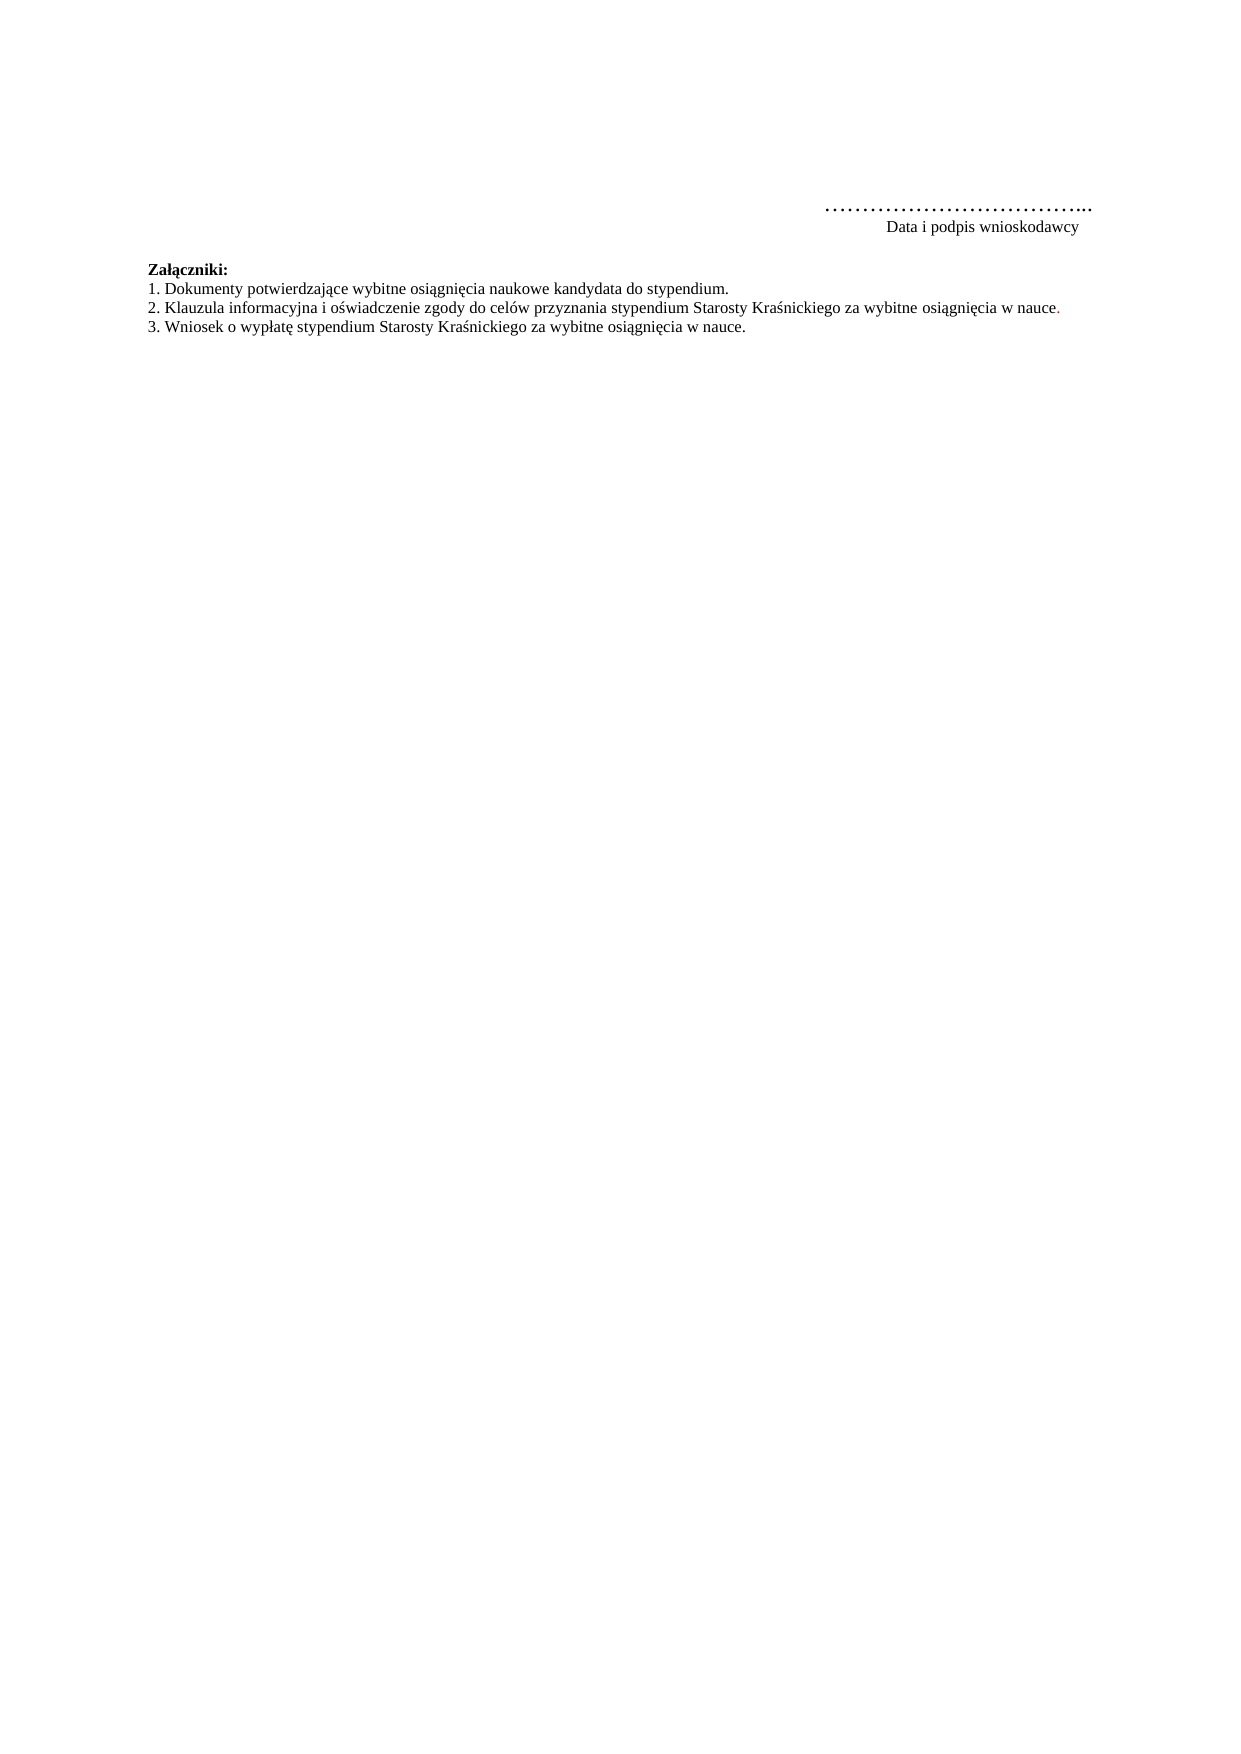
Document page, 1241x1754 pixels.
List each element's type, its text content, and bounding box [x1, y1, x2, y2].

text 3. Wniosek o wypłatę stypendium Starosty Kraśnickiego za wybitne osiągnięcia w nauce. [148, 317, 1092, 336]
text Data i podpis wnioskodawcy [148, 217, 1092, 236]
text Załączniki: [148, 260, 1092, 279]
text 2. Klauzula informacyjna i oświadczenie zgody do celów przyznania stypendium Starosty Kraśnickiego za wybitne osiągnięcia w nauce. [148, 298, 1092, 317]
text ……………………………... [148, 190, 1092, 217]
text 1. Dokumenty potwierdzające wybitne osiągnięcia naukowe kandydata do stypendium. [148, 279, 1092, 298]
